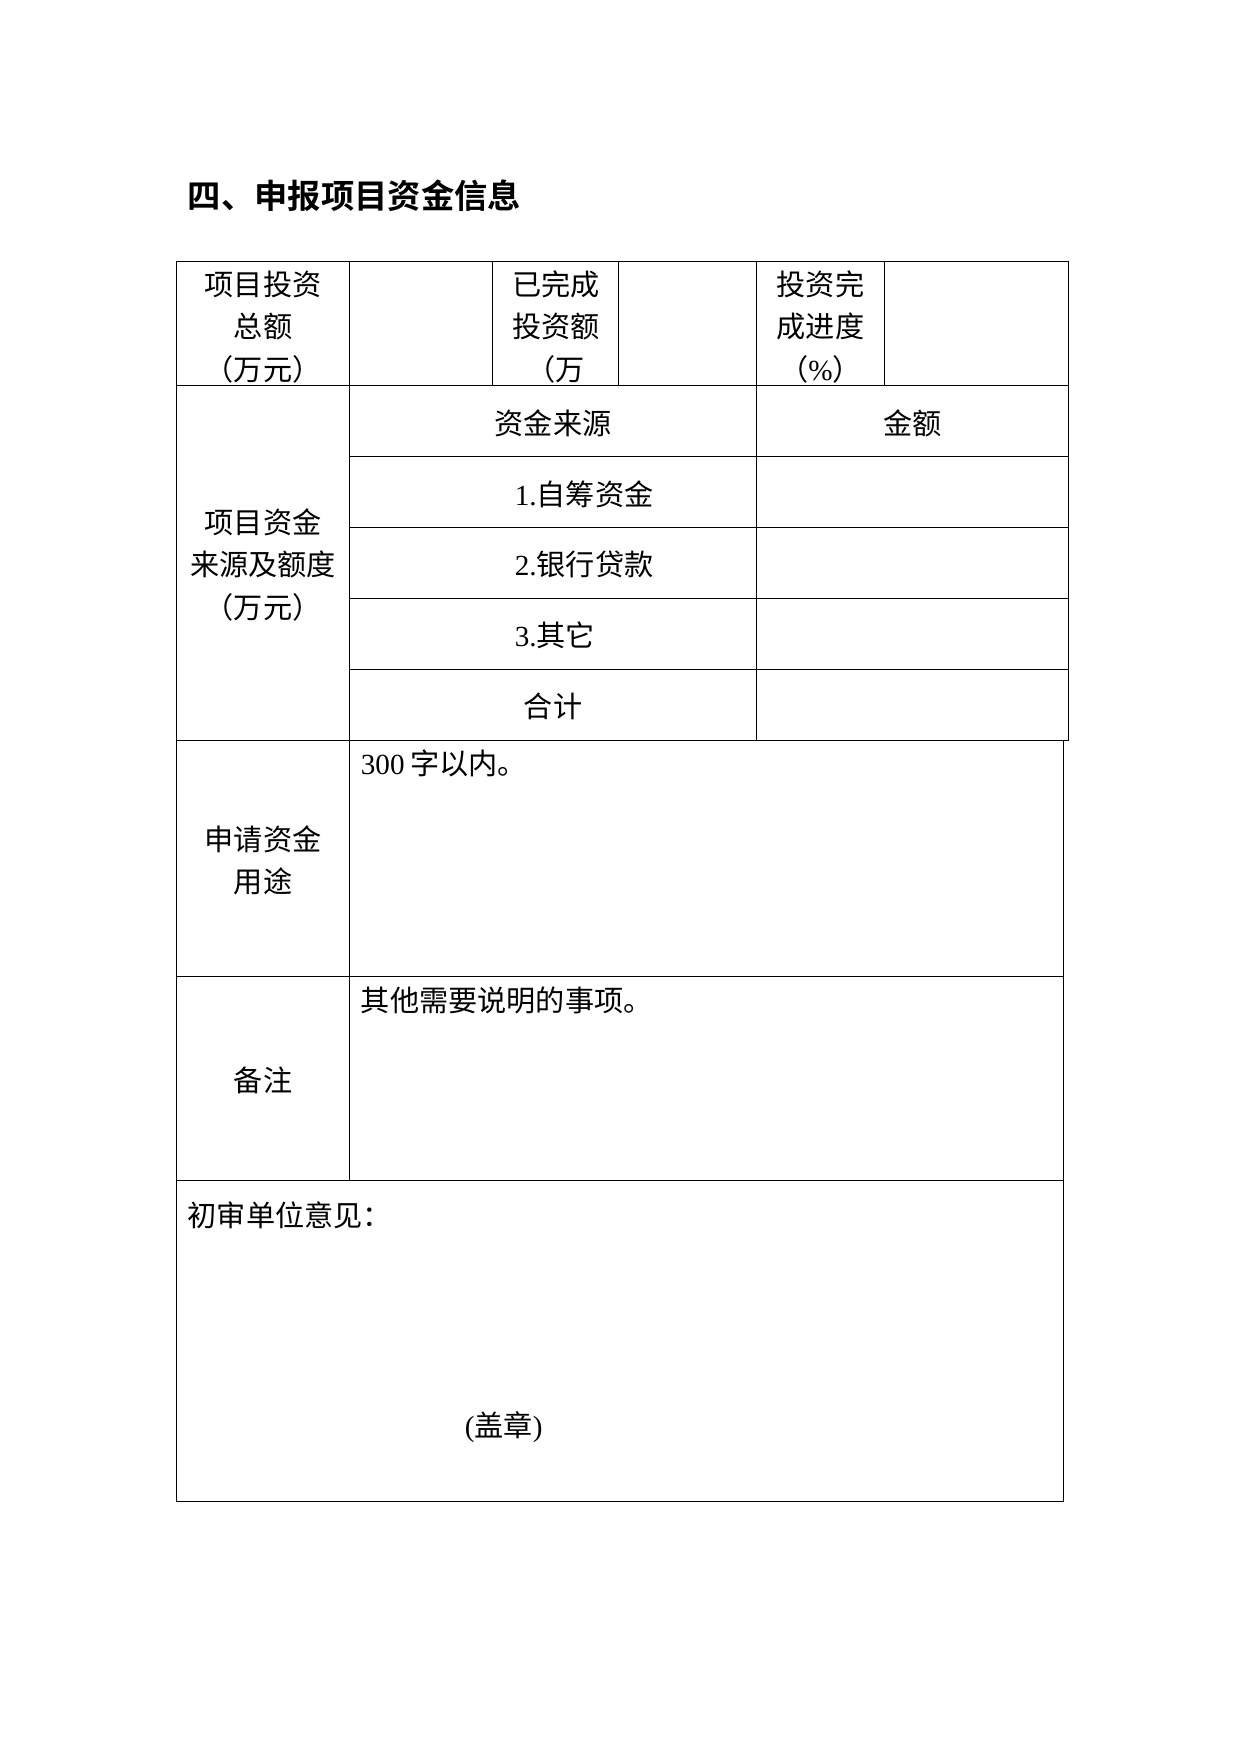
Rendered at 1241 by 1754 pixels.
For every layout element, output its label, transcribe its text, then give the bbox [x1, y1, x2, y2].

table_cell 2.银行贷款 [350, 528, 756, 598]
table_header [885, 262, 1068, 385]
table_cell [757, 670, 1068, 739]
table_header 已完成 投资额 （万元） [493, 262, 618, 385]
table_header 投资完成进度 （%） [757, 262, 884, 385]
table_header [350, 262, 492, 385]
table_cell [757, 457, 1068, 527]
table_cell 申请资金 用途 [177, 741, 349, 976]
table_cell 3.其它 [350, 599, 756, 669]
table_header 项目投资 总额 （万元） [177, 262, 349, 385]
table_cell 合计 [350, 670, 756, 739]
table_cell 其他需要说明的事项。 [350, 977, 1063, 1180]
table_header [619, 262, 756, 385]
table_cell 1.自筹资金 [350, 457, 756, 527]
table_cell 备注 [177, 977, 349, 1180]
table_cell 初审单位意见： (盖章) 年 月 日 [177, 1181, 1063, 1501]
table_cell 金额 [757, 386, 1068, 456]
table_cell [757, 528, 1068, 598]
table_cell 项目资金 来源及额度 （万元） [177, 386, 349, 739]
text 四、申报项目资金信息 [187, 162, 1053, 227]
table_cell 300字以内。 [350, 741, 1063, 976]
table_cell 资金来源 [350, 386, 756, 456]
table_cell [757, 599, 1068, 669]
